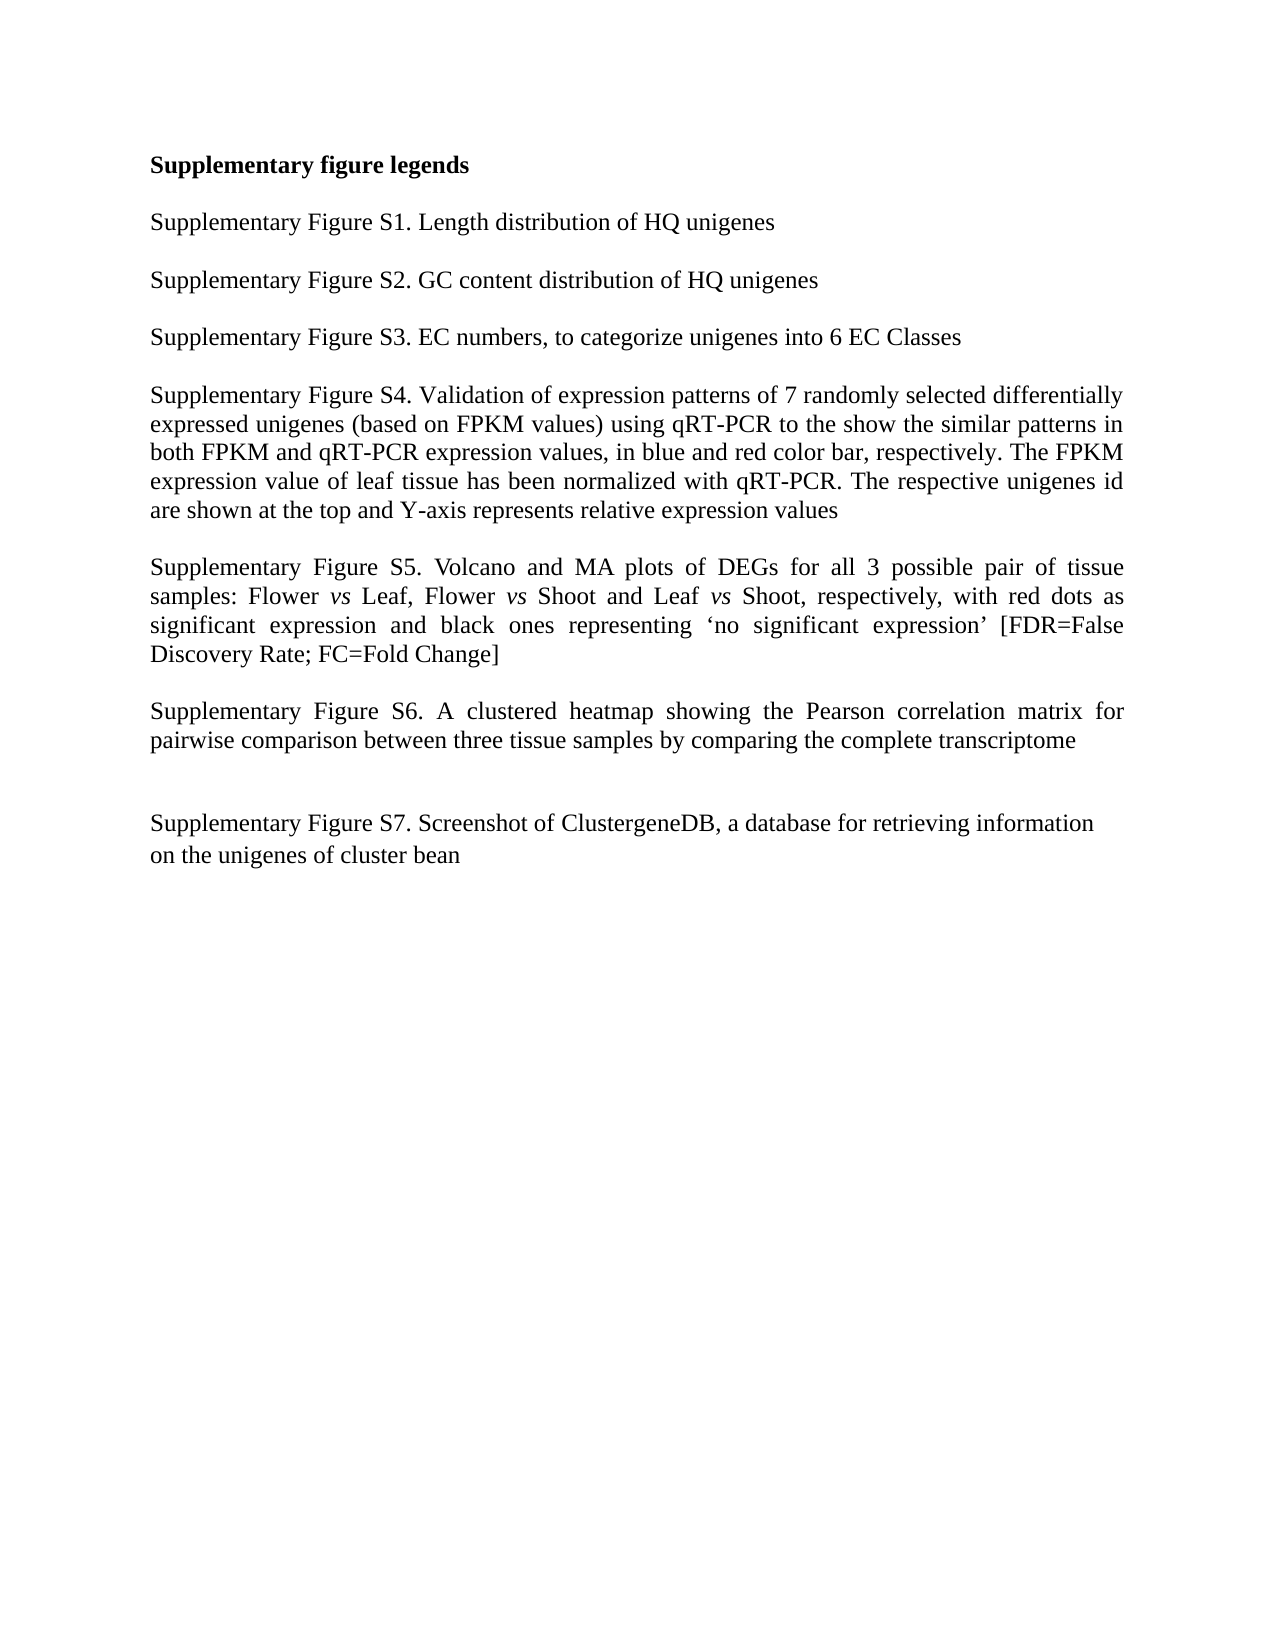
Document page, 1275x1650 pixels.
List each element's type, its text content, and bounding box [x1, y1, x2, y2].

text Supplementary Figure S7. Screenshot of ClustergeneDB, a database for retrieving information on the unigenes of cluster bean [150, 808, 1125, 869]
text Supplementary Figure S2. GC content distribution of HQ unigenes [150, 265, 1125, 294]
text Supplementary Figure S3. EC numbers, to categorize unigenes into 6 EC Classes [150, 322, 1125, 351]
text Supplementary Figure S1. Length distribution of HQ unigenes [150, 207, 1125, 236]
text Supplementary Figure S6. A clustered heatmap showing the Pearson correlation matrix for pairwise comparison between three tissue samples by comparing the complete transcriptome [150, 696, 1125, 754]
text Supplementary Figure S5. Volcano and MA plots of DEGs for all 3 possible pair of tissue samples: Flower vs Leaf, Flower vs Shoot and Leaf vs Shoot, respectively, with red dots as significant expression and black ones representing ‘no significant expression’ [FDR=False Discovery Rate; FC=Fold Change] [150, 552, 1125, 667]
text Supplementary Figure S4. Validation of expression patterns of 7 randomly selected differentially expressed unigenes (based on FPKM values) using qRT-PCR to the show the similar patterns in both FPKM and qRT-PCR expression values, in blue and red color bar, respectively. The FPKM expression value of leaf tissue has been normalized with qRT-PCR. The respective unigenes id are shown at the top and Y-axis represents relative expression values [150, 380, 1125, 524]
text Supplementary figure legends [150, 150, 1125, 179]
